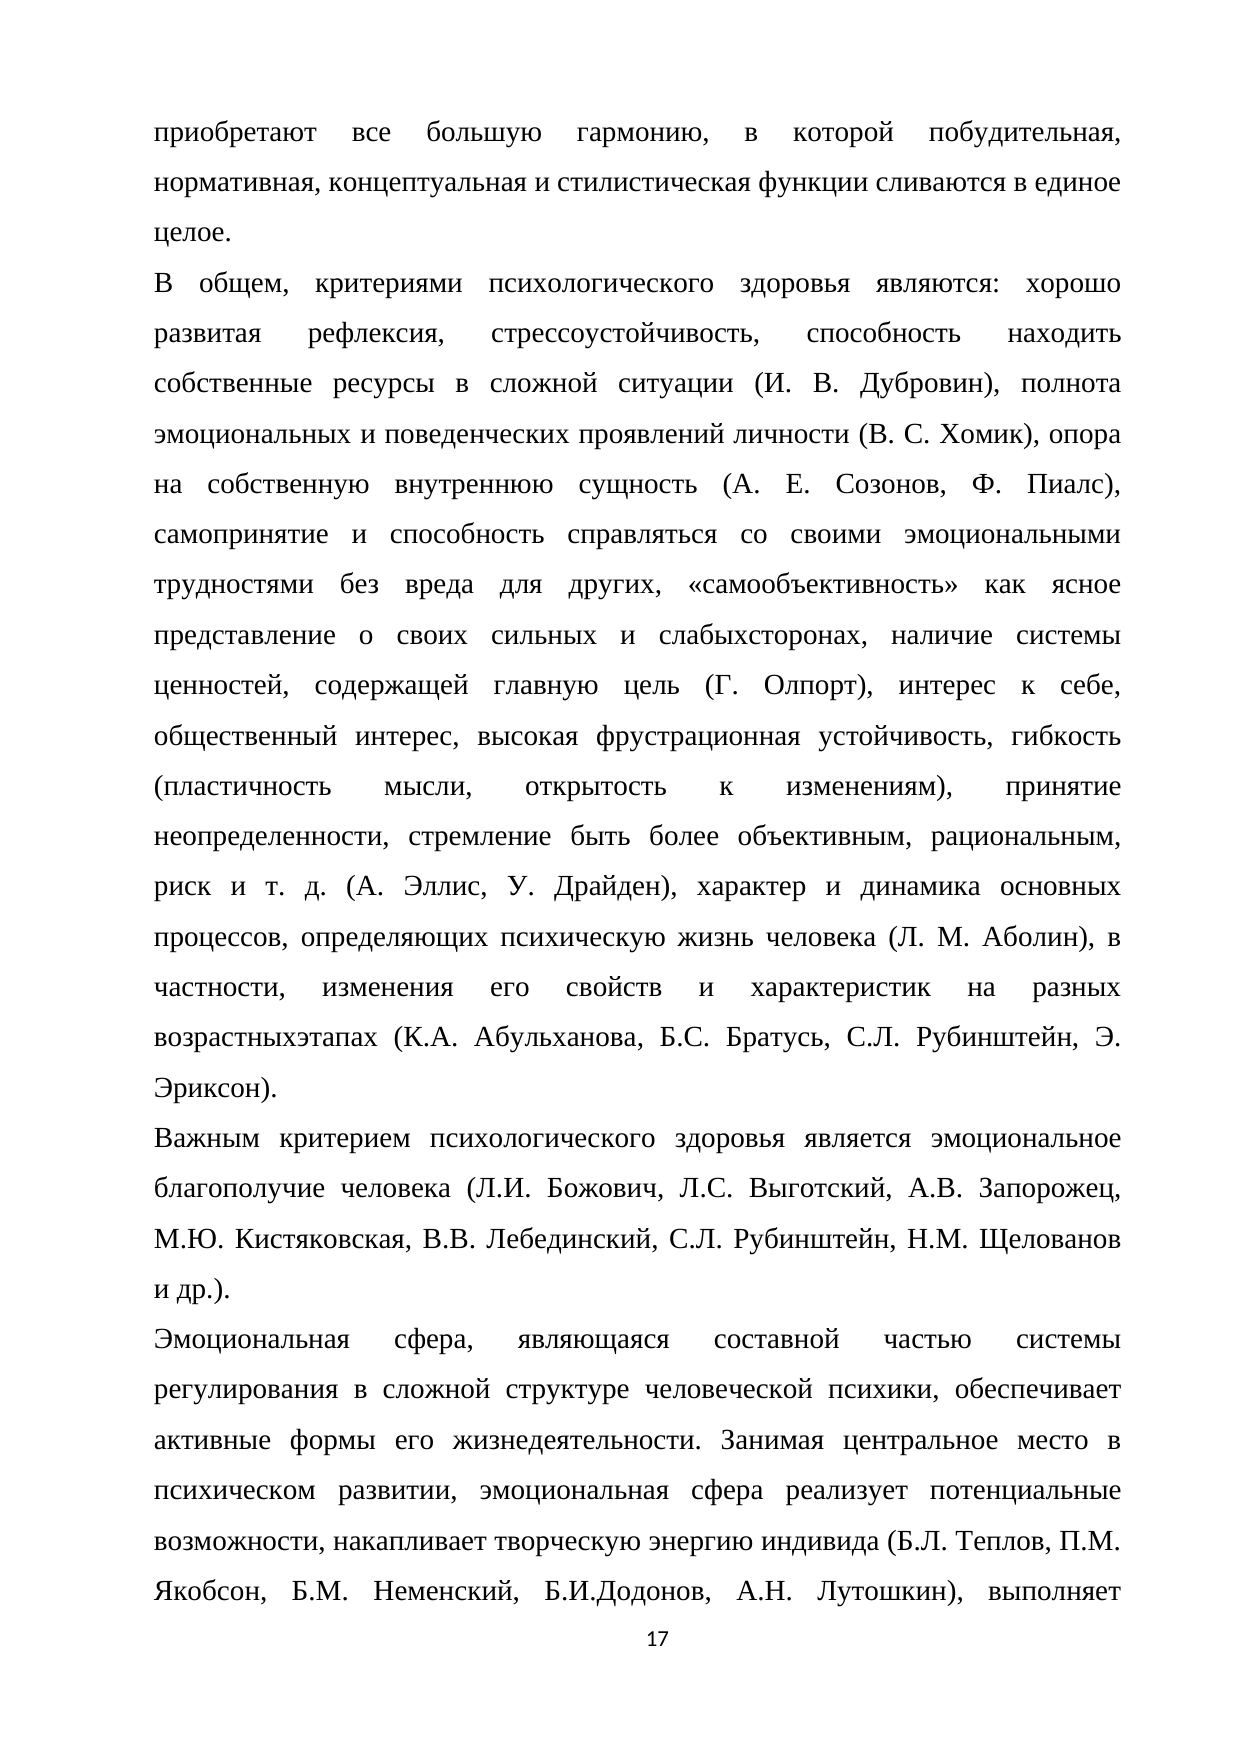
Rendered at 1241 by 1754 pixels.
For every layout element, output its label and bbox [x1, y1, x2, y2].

table_header [143, 104, 1132, 1617]
